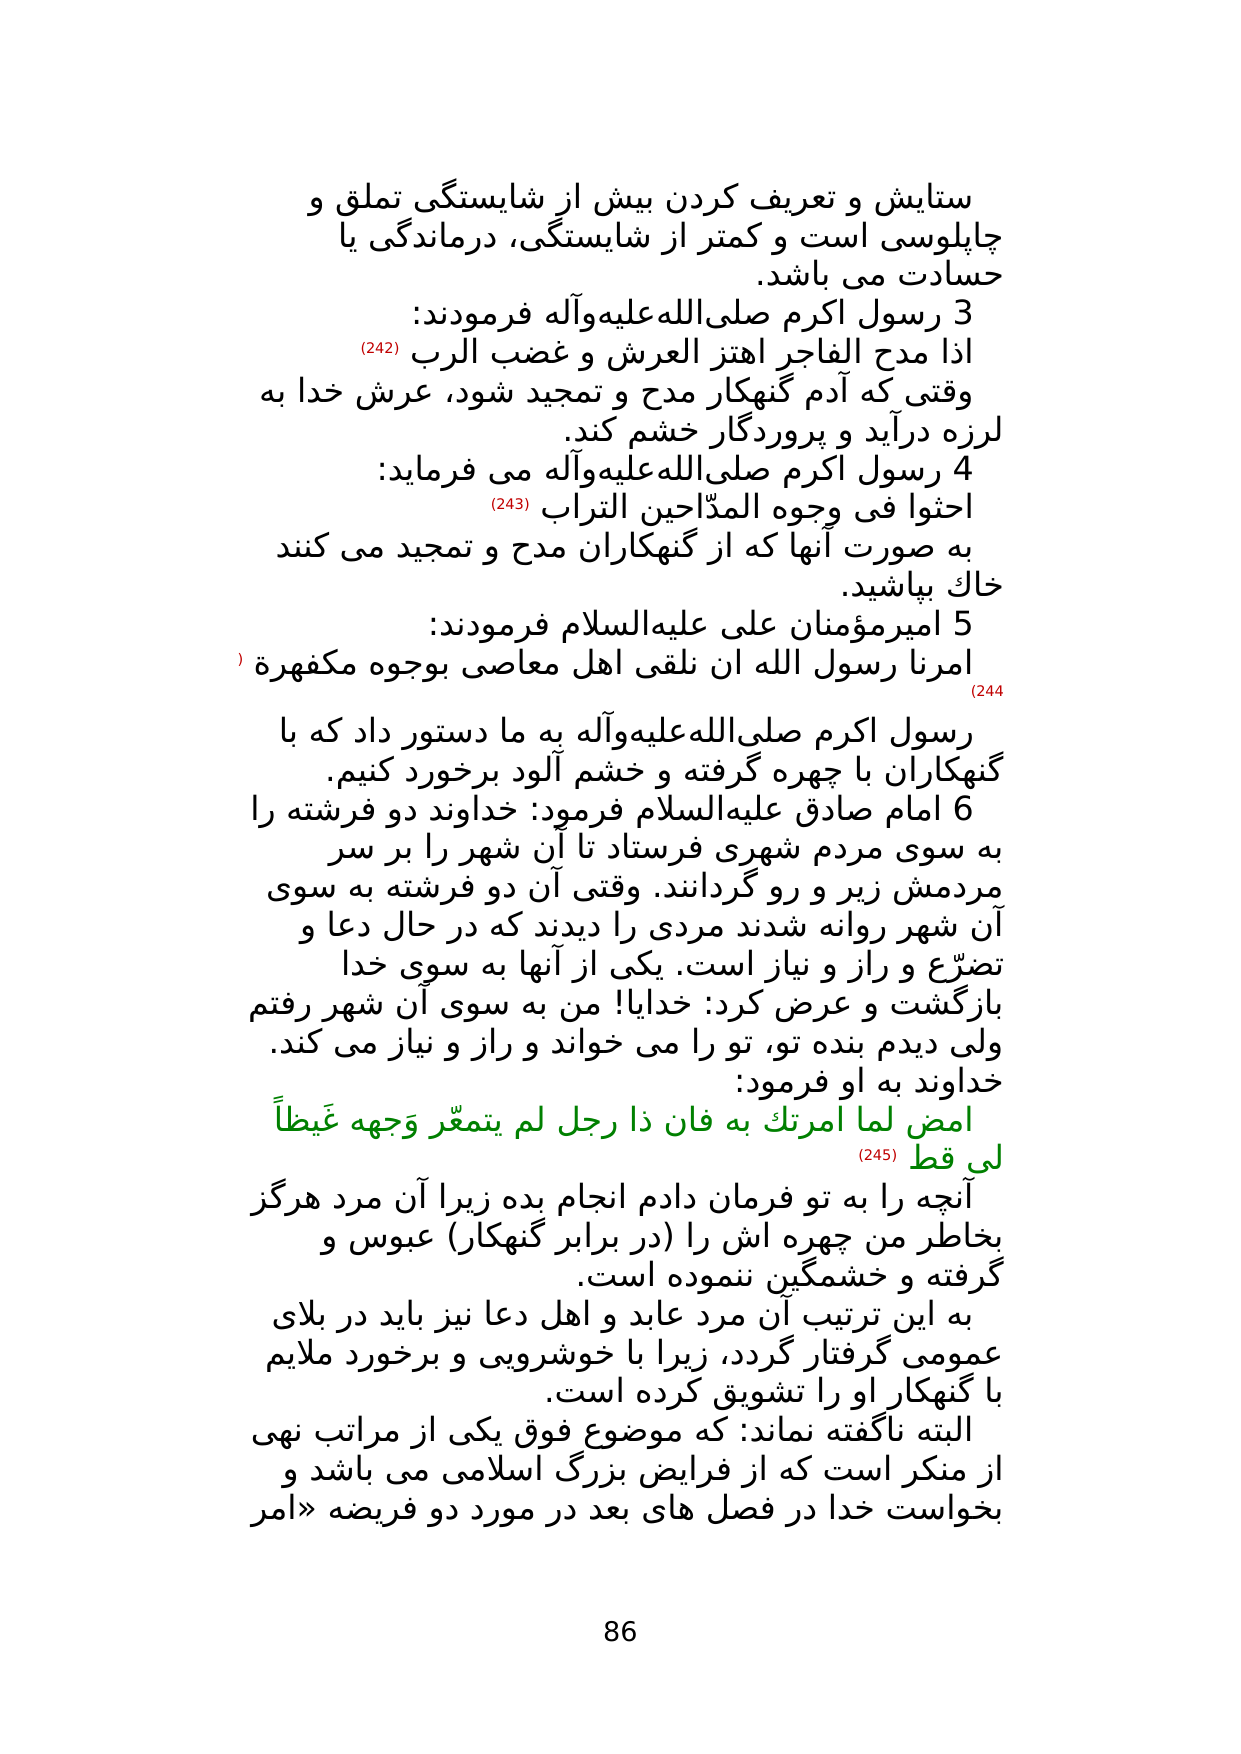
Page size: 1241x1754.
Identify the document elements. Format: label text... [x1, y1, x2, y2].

text 6 امام صادق عليه‌السلام فرمود: خداوند دو فرشته را به سوى مردم شهرى فرستاد تا آن شهر را بر سر مردمش زير و رو گردانند. وقتى آن دو فرشته به سوى آن شهر روانه شدند مردى را ديدند كه در حال دعا و تضرّع و راز و نياز است. يكى از آنها به سوى خدا بازگشت و عرض كرد: خدايا! من به سوى آن شهر رفتم ولى ديدم بنده تو، تو را مى خواند و راز و نياز مى كند. خداوند به او فرمود: [236, 789, 1004, 1100]
text احثوا فى وجوه المدّاحين التراب (243) [236, 488, 1004, 527]
text 5 اميرمؤمنان على عليه‌السلام فرمودند: [236, 604, 1004, 643]
text به صورت آنها كه از گنهكاران مدح و تمجيد مى كنند خاك بپاشيد. [236, 527, 1004, 604]
text امرنا رسول الله ان نلقى اهل معاصى بوجوه مكفهرة (244) [236, 643, 1004, 711]
text اذا مدح الفاجر اهتز العرش و غضب الرب (242) [236, 333, 1004, 371]
text آنچه را به تو فرمان دادم انجام بده زيرا آن مرد هرگز بخاطر من چهره اش را (در برابر گنهكار) عبوس و گرفته و خشمگين ننموده است. [236, 1178, 1004, 1294]
text به اين ترتيب آن مرد عابد و اهل دعا نيز بايد در بلاى عمومى گرفتار گردد، زيرا با خوشرويى و برخورد ملايم با گنهكار او را تشويق كرده است. [236, 1294, 1004, 1411]
text 3 رسول اكرم صلى‌الله‌عليه‌وآله فرمودند: [236, 294, 1004, 333]
text وقتى كه آدم گنهكار مدح و تمجيد شود، عرش خدا به لرزه درآيد و پروردگار خشم كند. [236, 371, 1004, 449]
text امض لما امرتك به فان ذا رجل لم يتمعّر وَجهه غَيظاً لى قط (245) [236, 1100, 1004, 1178]
text رسول اكرم صلى‌الله‌عليه‌وآله به ما دستور داد كه با گنهكاران با چهره گرفته و خشم آلود برخورد كنيم. [236, 711, 1004, 789]
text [236, 1411, 1004, 1527]
text ستايش و تعريف كردن بيش از شايستگى تملق و چاپلوسى است و كمتر از شايستگى، درماندگى يا حسادت مى باشد. [236, 177, 1004, 294]
text 4 رسول اكرم صلى‌الله‌عليه‌وآله مى فرمايد: [236, 449, 1004, 488]
